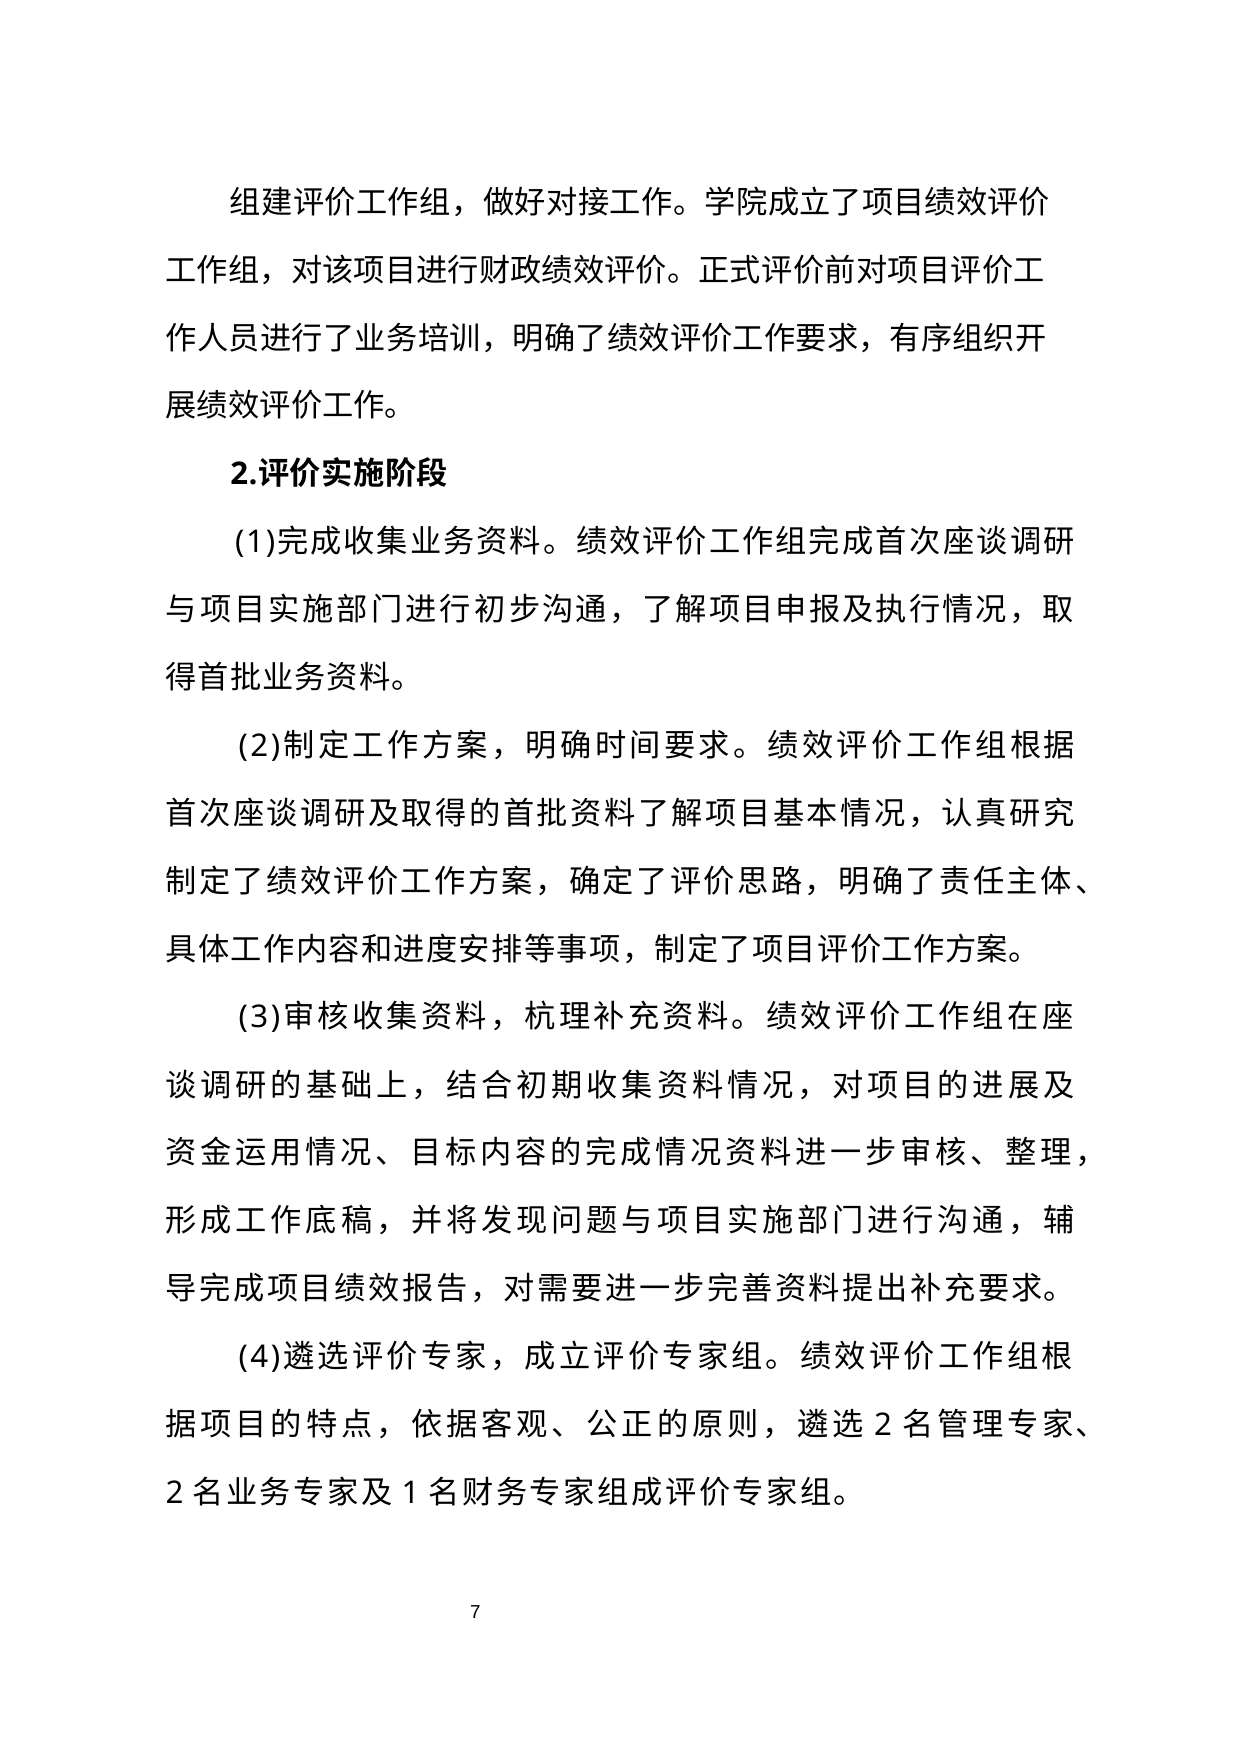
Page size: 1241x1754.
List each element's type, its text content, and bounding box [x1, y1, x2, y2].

text (4)遴选评价专家，成立评价专家组。绩效评价工作组根据项目的特点，依据客观、公正的原则，遴选2名管理专家、2名业务专家及1名财务专家组成评价专家组。 [165, 1331, 1075, 1512]
text 2.评价实施阶段 [165, 448, 1075, 494]
text (2)制定工作方案，明确时间要求。绩效评价工作组根据首次座谈调研及取得的首批资料了解项目基本情况，认真研究制定了绩效评价工作方案，确定了评价思路，明确了责任主体、具体工作内容和进度安排等事项，制定了项目评价工作方案。 [165, 720, 1075, 969]
text 组建评价工作组，做好对接工作。学院成立了项目绩效评价工作组，对该项目进行财政绩效评价。正式评价前对项目评价工作人员进行了业务培训，明确了绩效评价工作要求，有序组织开展绩效评价工作。 [165, 177, 1075, 426]
text (3)审核收集资料，杭理补充资料。绩效评价工作组在座谈调研的基础上，结合初期收集资料情况，对项目的进展及资金运用情况、目标内容的完成情况资料进一步审核、整理，形成工作底稿，并将发现问题与项目实施部门进行沟通，辅导完成项目绩效报告，对需要进一步完善资料提出补充要求。 [165, 992, 1075, 1308]
text (1)完成收集业务资料。绩效评价工作组完成首次座谈调研，与项目实施部门进行初步沟通，了解项目申报及执行情况，取得首批业务资料。 [165, 517, 1075, 698]
